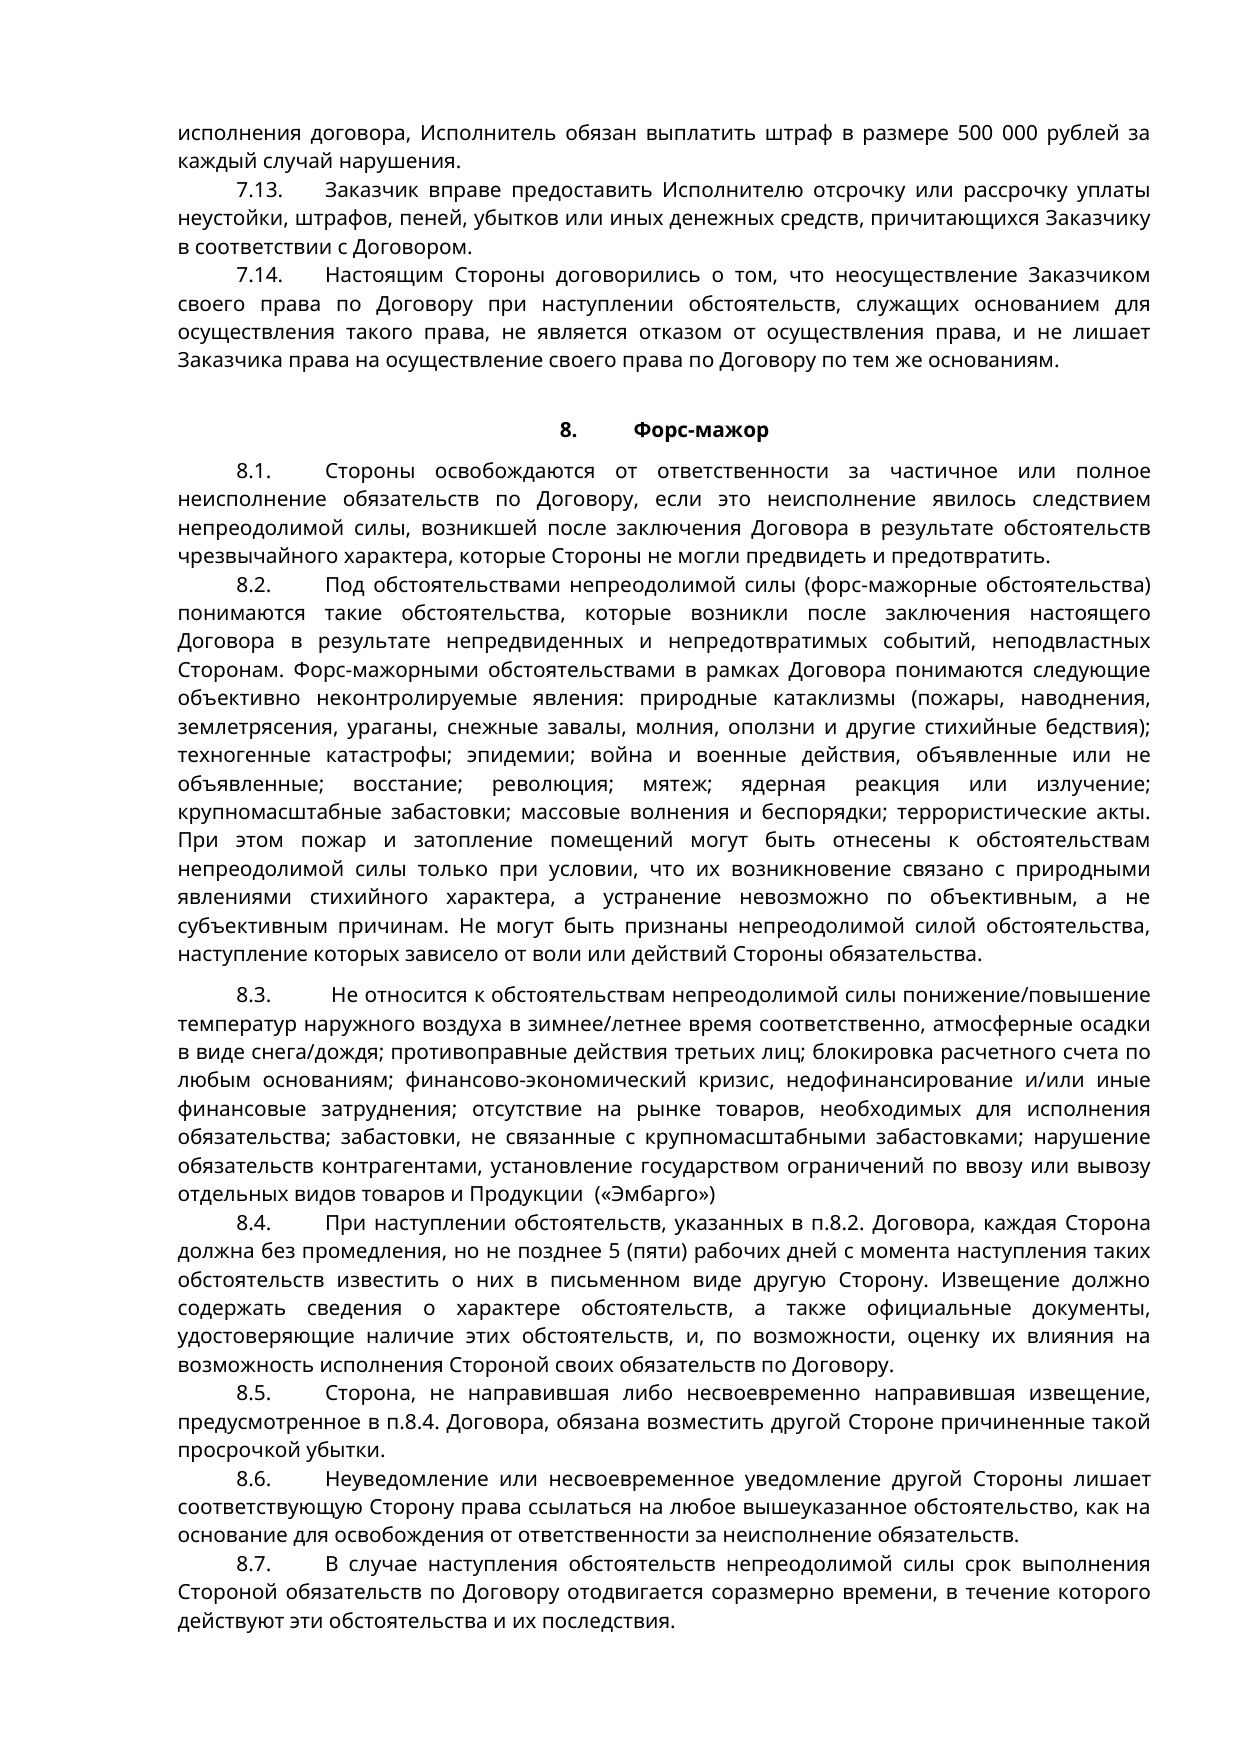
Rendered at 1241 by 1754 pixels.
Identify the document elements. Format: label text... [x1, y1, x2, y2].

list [177, 118, 1152, 175]
list Под обстоятельствами непреодолимой силы (форс-мажорные обстоятельства) понимаются такие обстоятельства, которые возникли после заключения настоящего Договора в результате непредвиденных и непредотвратимых событий, неподвластных Сторонам. Форс-мажорными обстоятельствами в рамках Договора понимаются следующие объективно неконтролируемые явления: природные катаклизмы (пожары, наводнения, землетрясения, ураганы, снежные завалы, молния, оползни и другие стихийные бедствия); техногенные катастрофы; эпидемии; война и военные действия, объявленные или не объявленные; восстание; революция; мятеж; ядерная реакция или излучение; крупномасштабные забастовки; массовые волнения и беспорядки; террористические акты. При этом пожар и затопление помещений могут быть отнесены к обстоятельствам непреодолимой силы только при условии, что их возникновение связано с природными явлениями стихийного характера, а устранение невозможно по объективным, а не субъективным причинам. Не могут быть признаны непреодолимой силой обстоятельства, наступление которых зависело от воли или действий Стороны обязательства. [177, 570, 1152, 968]
list Стороны освобождаются от ответственности за частичное или полное неисполнение обязательств по Договору, если это неисполнение явилось следствием непреодолимой силы, возникшей после заключения Договора в результате обстоятельств чрезвычайного характера, которые Стороны не могли предвидеть и предотвратить. [177, 456, 1152, 570]
subtitle Неуведомление или несвоевременное уведомление другой Стороны лишает соответствующую Сторону права ссылаться на любое вышеуказанное обстоятельство, как на основание для освобождения от ответственности за неисполнение обязательств. [177, 1464, 1152, 1549]
subtitle При наступлении обстоятельств, указанных в п.8.2. Договора, каждая Сторона должна без промедления, но не позднее 5 (пяти) рабочих дней с момента наступления таких обстоятельств известить о них в письменном виде другую Сторону. Извещение должно содержать сведения о характере обстоятельств, а также официальные документы, удостоверяющие наличие этих обстоятельств, и, по возможности, оценку их влияния на возможность исполнения Стороной своих обязательств по Договору. [177, 1208, 1152, 1378]
subtitle Не относится к обстоятельствам непреодолимой силы понижение/повышение температур наружного воздуха в зимнее/летнее время соответственно, атмосферные осадки в виде снега/дождя; противоправные действия третьих лиц; блокировка расчетного счета по любым основаниям; финансово-экономический кризис, недофинансирование и/или иные финансовые затруднения; отсутствие на рынке товаров, необходимых для исполнения обязательства; забастовки, не связанные с крупномасштабными забастовками; нарушение обязательств контрагентами, установление государством ограничений по ввозу или вывозу отдельных видов товаров и Продукции («Эмбарго») [177, 980, 1152, 1208]
subtitle Сторона, не направившая либо несвоевременно направившая извещение, предусмотренное в п.8.4. Договора, обязана возместить другой Стороне причиненные такой просрочкой убытки. [177, 1378, 1152, 1464]
subtitle Форс-мажор [177, 415, 1152, 443]
list Настоящим Стороны договорились о том, что неосуществление Заказчиком своего права по Договору при наступлении обстоятельств, служащих основанием для осуществления такого права, не является отказом от осуществления права, и не лишает Заказчика права на осуществление своего права по Договору по тем же основаниям. [177, 260, 1152, 374]
subtitle В случае наступления обстоятельств непреодолимой силы срок выполнения Стороной обязательств по Договору отодвигается соразмерно времени, в течение которого действуют эти обстоятельства и их последствия. [177, 1549, 1152, 1634]
list Заказчик вправе предоставить Исполнителю отсрочку или рассрочку уплаты неустойки, штрафов, пеней, убытков или иных денежных средств, причитающихся Заказчику в соответствии с Договором. [177, 175, 1152, 260]
